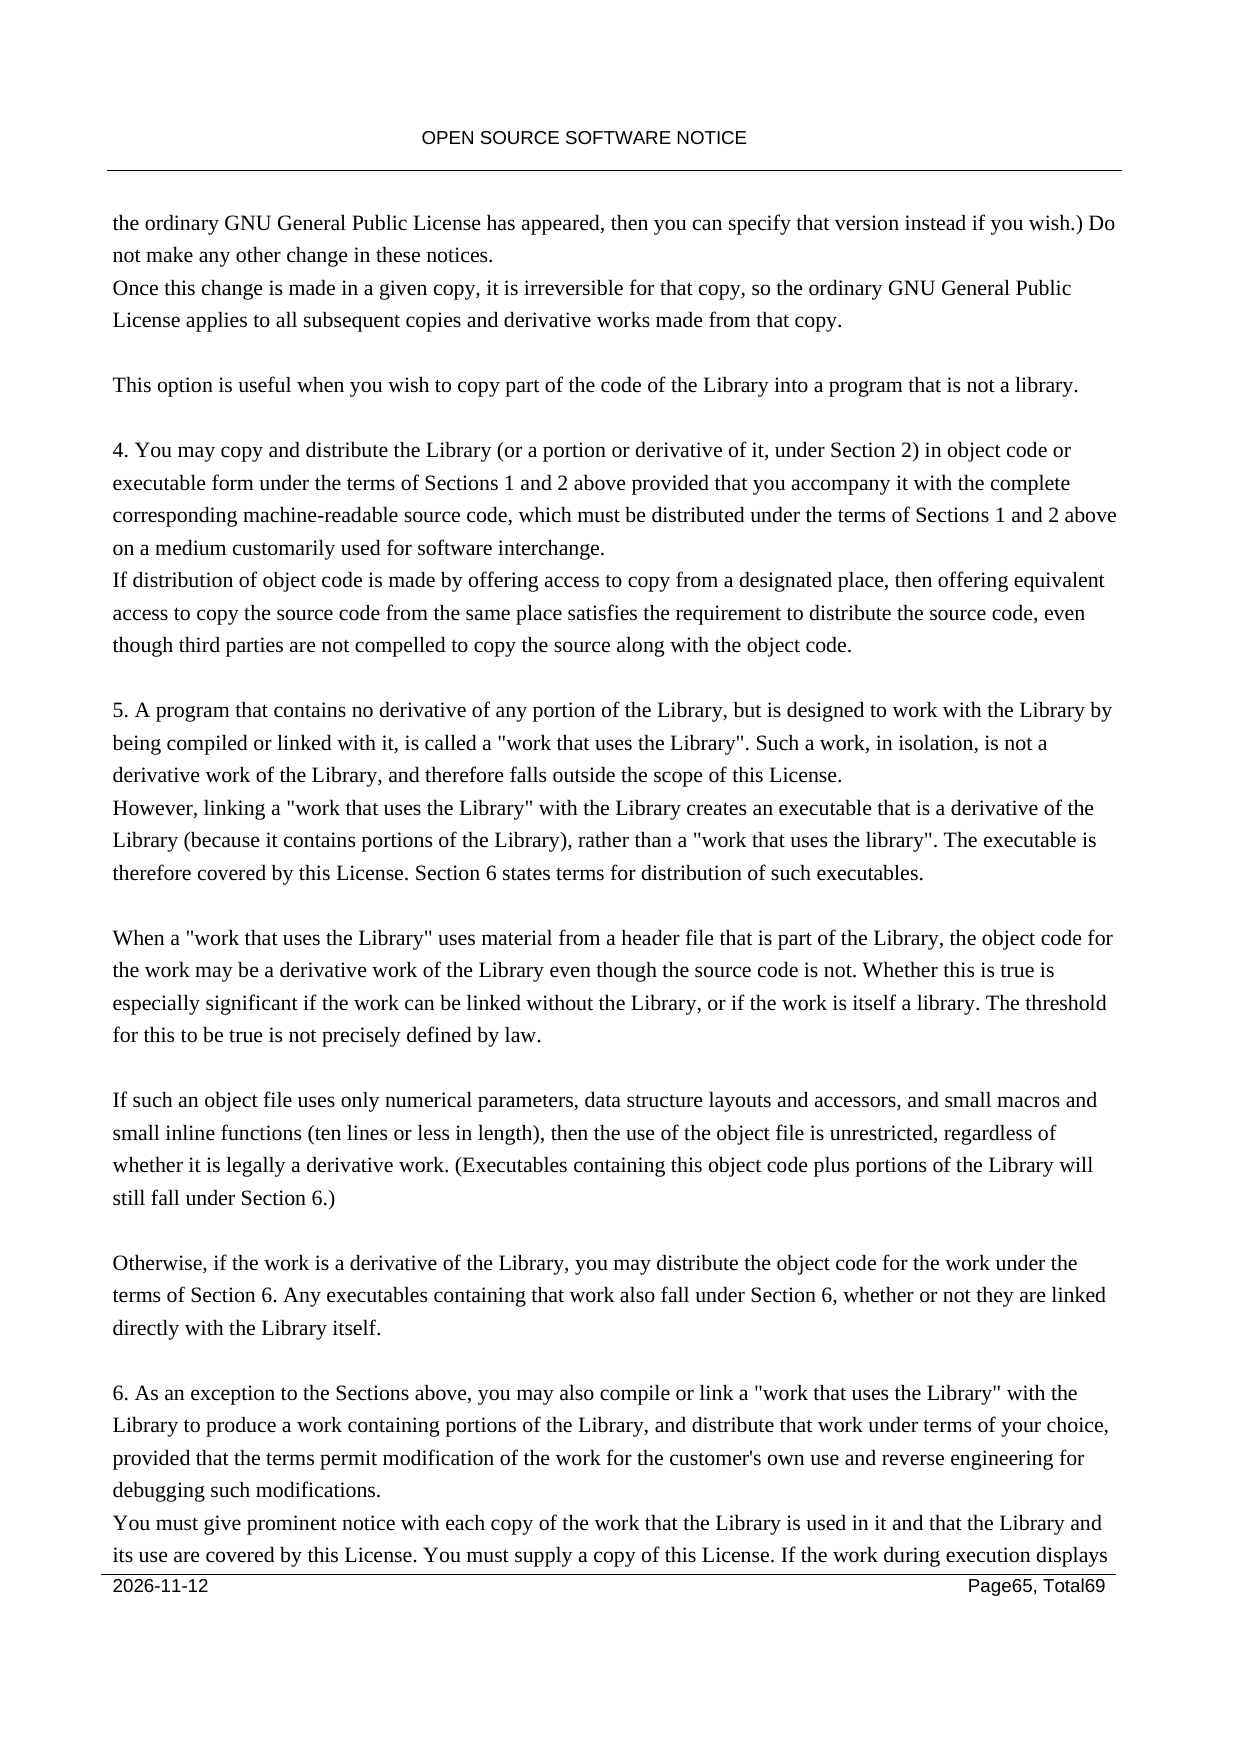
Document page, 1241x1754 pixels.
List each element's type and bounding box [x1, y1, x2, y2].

text [112, 206, 1128, 1571]
